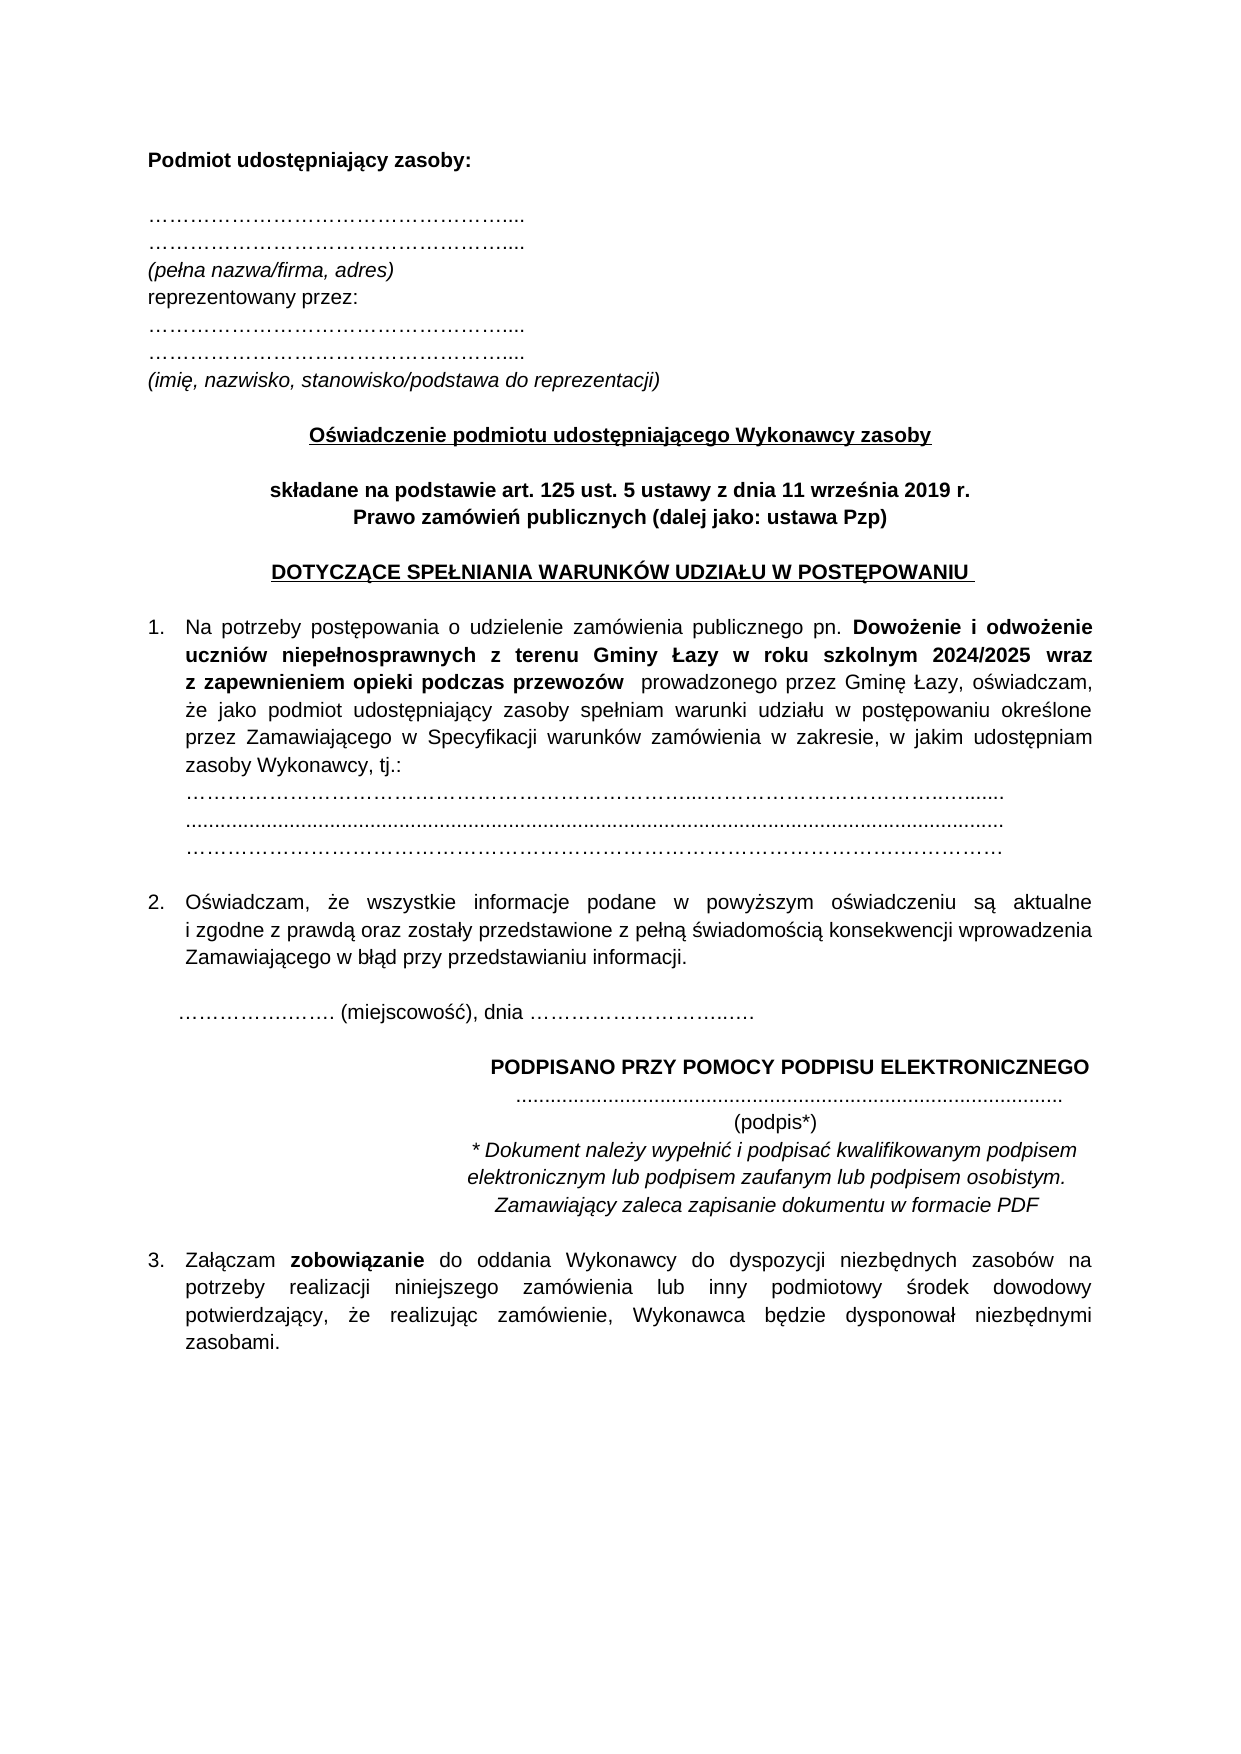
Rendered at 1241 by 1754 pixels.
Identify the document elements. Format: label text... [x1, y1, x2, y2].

text ………………………………………………………………………………………….…………… [185, 835, 1093, 859]
text DOTYCZĄCE SPEŁNIANIA WARUNKÓW UDZIAŁU W POSTĘPOWANIU [148, 560, 1093, 584]
text składane na podstawie art. 125 ust. 5 ustawy z dnia 11 września 2019 r. [148, 478, 1093, 502]
text ………………………………………………………………...……………………………..…....... [185, 780, 1093, 804]
text .............................................................................................................................................. [185, 808, 1093, 832]
text (pełna nazwa/firma, adres) [148, 258, 1093, 282]
text …………………………………………….... [148, 203, 1093, 227]
text Podmiot udostępniający zasoby: [148, 148, 1093, 172]
text (imię, nazwisko, stanowisko/podstawa do reprezentacji) [148, 368, 1093, 392]
list Na potrzeby postępowania o udzielenie zamówienia publicznego pn. Dowożenie i odwożenie uczniów niepełnosprawnych z terenu Gminy Łazy w roku szkolnym 2024/2025 wraz z zapewnieniem opieki podczas przewozów prowadzonego przez Gminę Łazy, oświadczam, że jako podmiot udostępniający zasoby spełniam warunki udziału w postępowaniu określone przez Zamawiającego w Specyfikacji warunków zamówienia w zakresie, w jakim udostępniam zasoby Wykonawcy, tj.: [148, 615, 1093, 777]
text …………………………………………….... [148, 340, 1093, 364]
text (podpis*) [443, 1110, 1093, 1134]
text …………….……. (miejscowość), dnia ………………………..…. [177, 1000, 1093, 1024]
text ............................................................................................... [487, 1083, 1093, 1107]
list Załączam zobowiązanie do oddania Wykonawcy do dyspozycji niezbędnych zasobów na potrzeby realizacji niniejszego zamówienia lub inny podmiotowy środek dowodowy potwierdzający, że realizując zamówienie, Wykonawca będzie dysponował niezbędnymi zasobami. [148, 1248, 1093, 1354]
text Prawo zamówień publicznych (dalej jako: ustawa Pzp) [148, 505, 1093, 529]
text PODPISANO PRZY POMOCY PODPISU ELEKTRONICZNEGO [487, 1055, 1093, 1079]
text …………………………………………….... [148, 313, 1093, 337]
list Oświadczam, że wszystkie informacje podane w powyższym oświadczeniu są aktualne i zgodne z prawdą oraz zostały przedstawione z pełną świadomością konsekwencji wprowadzenia Zamawiającego w błąd przy przedstawianiu informacji. [148, 890, 1093, 969]
text reprezentowany przez: [148, 285, 1093, 309]
text * Dokument należy wypełnić i podpisać kwalifikowanym podpisem elektronicznym lub podpisem zaufanym lub podpisem osobistym. Zamawiający zaleca zapisanie dokumentu w formacie PDF [443, 1138, 1093, 1217]
text Oświadczenie podmiotu udostępniającego Wykonawcy zasoby [148, 423, 1093, 447]
text …………………………………………….... [148, 230, 1093, 254]
